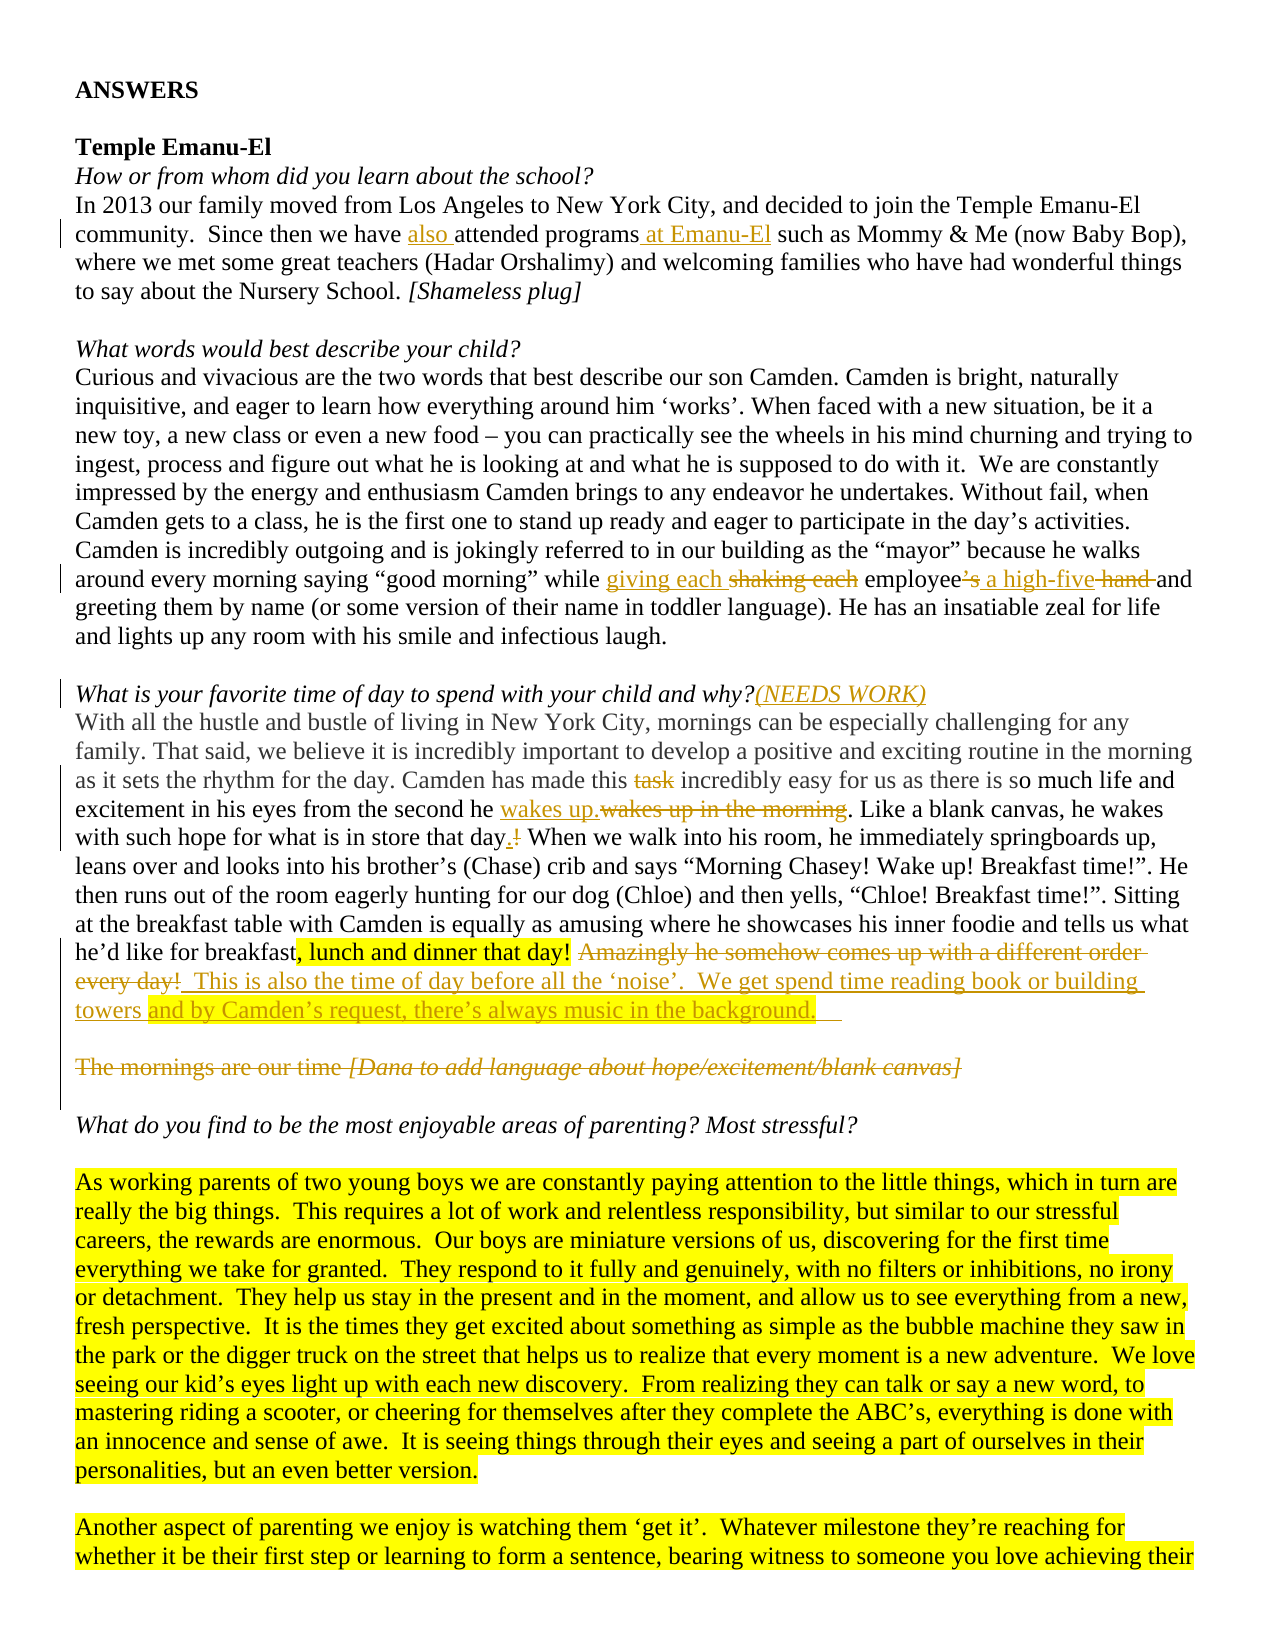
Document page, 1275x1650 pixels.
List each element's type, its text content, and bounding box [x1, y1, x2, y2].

text What words would best describe your child? [75, 334, 1200, 362]
text Temple Emanu-El [75, 132, 1200, 161]
text Curious and vivacious are the two words that best describe our son Camden. Camden is bright, naturally inquisitive, and eager to learn how everything around him ‘works’. When faced with a new situation, be it a new toy, a new class or even a new food – you can practically see the wheels in his mind churning and trying to ingest, process and figure out what he is looking at and what he is supposed to do with it. We are constantly impressed by the energy and enthusiasm Camden brings to any endeavor he undertakes. Without fail, when Camden gets to a class, he is the first one to stand up ready and eager to participate in the day’s activities. Camden is incredibly outgoing and is jokingly referred to in our building as the “mayor” because he walks around every morning saying “good morning” while employeeand greeting them by name (or some version of their name in toddler language). He has an insatiable zeal for life and lights up any room with his smile and infectious laugh. [75, 362, 1200, 650]
text What is your favorite time of day to spend with your child and why? [75, 679, 1200, 707]
text ANSWERS [75, 75, 1200, 104]
text What do you find to be the most enjoyable areas of parenting? Most stressful? [75, 1110, 1200, 1139]
text As working parents of two young boys we are constantly paying attention to the little things, which in turn are really the big things. This requires a lot of work and relentless responsibility, but similar to our stressful careers, the rewards are enormous. Our boys are miniature versions of us, discovering for the first time everything we take for granted. They respond to it fully and genuinely, with no filters or inhibitions, no irony or detachment. They help us stay in the present and in the moment, and allow us to see everything from a new, fresh perspective. It is the times they get excited about something as simple as the bubble machine they saw in the park or the digger truck on the street that helps us to realize that every moment is a new adventure. We love seeing our kid’s eyes light up with each new discovery. From realizing they can talk or say a new word, to mastering riding a scooter, or cheering for themselves after they complete the ABC’s, everything is done with an innocence and sense of awe. It is seeing things through their eyes and seeing a part of ourselves in their personalities, but an even better version. [75, 1167, 1200, 1484]
text With all the hustle and bustle of living in New York City, mornings can be especially challenging for any family. That said, we believe it is incredibly important to develop a positive and exciting routine in the morning as it sets the rhythm for the day. Camden has made this incredibly easy for us as there is so much life and excitement in his eyes from the second he . Like a blank canvas, he wakes with such hope for what is in store that day When we walk into his room, he immediately springboards up, leans over and looks into his brother’s (Chase) crib and says “Morning Chasey! Wake up! Breakfast time!”. He then runs out of the room eagerly hunting for our dog (Chloe) and then yells, “Chloe! Breakfast time!”. Sitting at the breakfast table with Camden is equally as amusing where he showcases his inner foodie and tells us what he’d like for breakfast, lunch and dinner that day! [75, 707, 1200, 1024]
text How or from whom did you learn about the school? [75, 161, 1200, 190]
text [75, 1512, 1200, 1570]
text In 2013 our family moved from Los Angeles to New York City, and decided to join the Temple Emanu-El community. Since then we have attended programs such as Mommy & Me (now Baby Bop), where we met some great teachers (Hadar Orshalimy) and welcoming families who have had wonderful things to say about the Nursery School. [Shameless plug] [75, 190, 1200, 305]
